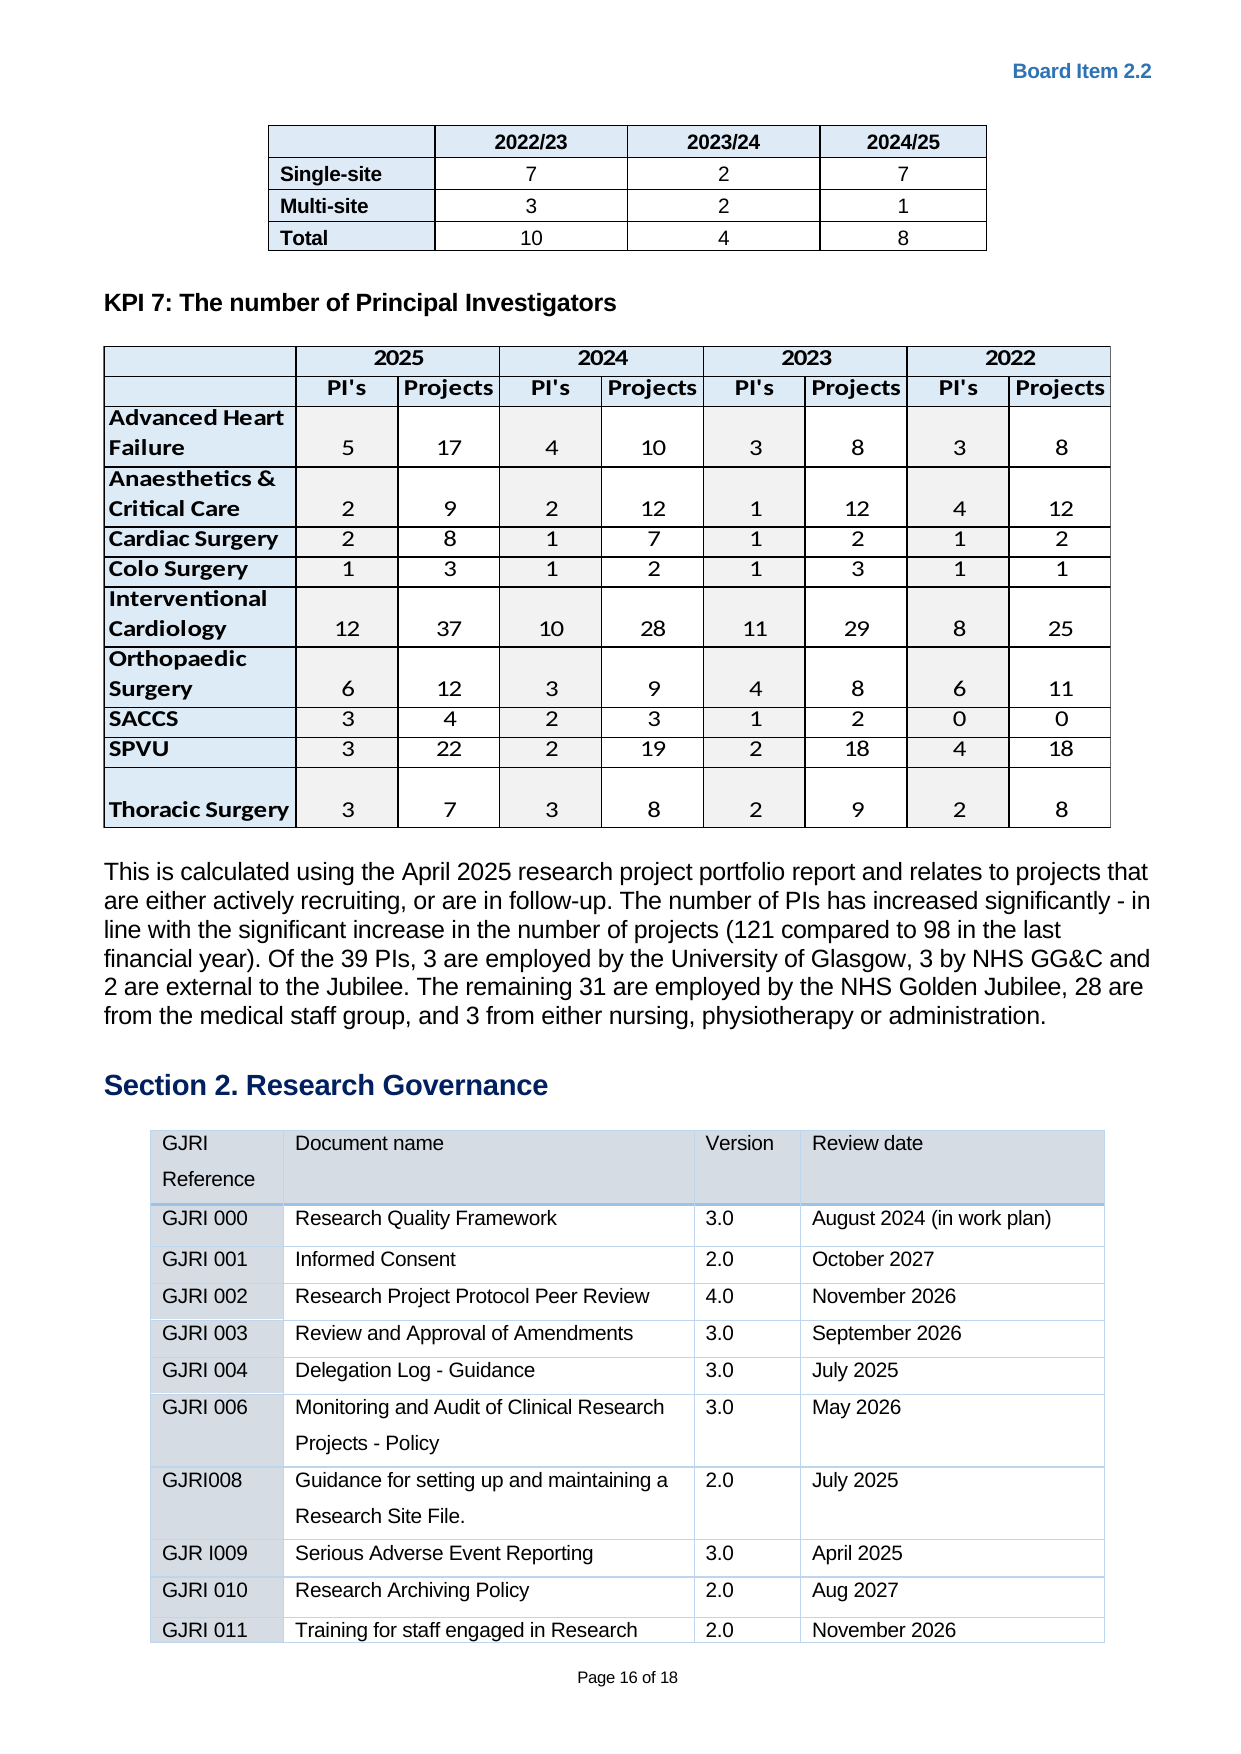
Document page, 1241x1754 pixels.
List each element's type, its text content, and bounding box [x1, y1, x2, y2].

table_cell November 2026 [801, 1284, 1104, 1319]
table_cell GJRI 011 [151, 1618, 283, 1642]
table_cell Informed Consent [284, 1247, 694, 1283]
table_cell 3.0 [695, 1321, 800, 1357]
table_cell 2 [628, 190, 819, 221]
table_cell 2.0 [695, 1618, 800, 1642]
table_cell GJR I009 [151, 1540, 283, 1576]
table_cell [284, 1618, 694, 1642]
table_cell September 2026 [801, 1321, 1104, 1357]
table_cell Aug 2027 [801, 1578, 1104, 1617]
table_cell 2.0 [695, 1468, 800, 1539]
table_cell GJRI 000 [151, 1206, 283, 1246]
table_cell Single-site [269, 158, 434, 189]
table_header 2022/23 [436, 126, 627, 157]
table_cell 1 [821, 190, 986, 221]
subtitle Section 2. Research Governance [103, 1068, 1152, 1101]
table_cell 3.0 [695, 1395, 800, 1466]
table_cell GJRI008 [151, 1468, 283, 1539]
table_cell Monitoring and Audit of Clinical Research Projects - Policy [284, 1395, 694, 1466]
table_cell November 2026 [801, 1618, 1104, 1642]
table_cell July 2025 [801, 1468, 1104, 1539]
table_cell Review and Approval of Amendments [284, 1321, 694, 1357]
table_header [269, 126, 434, 157]
table_cell 3.0 [695, 1540, 800, 1576]
table_cell May 2026 [801, 1395, 1104, 1466]
table_cell Delegation Log - Guidance [284, 1358, 694, 1393]
table_cell GJRI 002 [151, 1284, 283, 1319]
table_cell Research Archiving Policy [284, 1578, 694, 1617]
table_cell 2.0 [695, 1247, 800, 1283]
table_cell October 2027 [801, 1247, 1104, 1283]
table_cell 4 [628, 222, 819, 250]
table_header Review date [801, 1131, 1104, 1203]
table_cell Multi-site [269, 190, 434, 221]
table_cell GJRI 006 [151, 1395, 283, 1466]
table_cell 3.0 [695, 1206, 800, 1246]
table_cell 10 [436, 222, 627, 250]
table_cell Total [269, 222, 434, 250]
table_header 2023/24 [628, 126, 819, 157]
table_cell 7 [436, 158, 627, 189]
subtitle KPI 7: The number of Principal Investigators [103, 288, 1152, 317]
table_cell July 2025 [801, 1358, 1104, 1393]
table_cell GJRI 010 [151, 1578, 283, 1617]
table_cell 7 [821, 158, 986, 189]
table_cell 8 [821, 222, 986, 250]
table_header 2024/25 [821, 126, 986, 157]
table_cell April 2025 [801, 1540, 1104, 1576]
table_header Version [695, 1131, 800, 1203]
table_cell GJRI 003 [151, 1321, 283, 1357]
table_cell 4.0 [695, 1284, 800, 1319]
table_cell Research Project Protocol Peer Review [284, 1284, 694, 1319]
table_cell 3.0 [695, 1358, 800, 1393]
table_header Document name [284, 1131, 694, 1203]
table_cell Guidance for setting up and maintaining a Research Site File. [284, 1468, 694, 1539]
table_cell Research Quality Framework [284, 1206, 694, 1246]
table_cell GJRI 001 [151, 1247, 283, 1283]
table_cell GJRI 004 [151, 1358, 283, 1393]
table_cell 2 [628, 158, 819, 189]
text This is calculated using the April 2025 research project portfolio report and relates to projects that are either actively recruiting, or are in follow-up. The number of PIs has increased significantly - in line with the significant increase in the number of projects (121 compared to 98 in the last financial year). Of the 39 PIs, 3 are employed by the University of Glasgow, 3 by NHS GG&C and 2 are external to the Jubilee. The remaining 31 are employed by the NHS Golden Jubilee, 28 are from the medical staff group, and 3 from either nursing, physiotherapy or administration. [103, 857, 1152, 1030]
table_cell August 2024 (in work plan) [801, 1206, 1104, 1246]
table_cell 3 [436, 190, 627, 221]
table_header GJRI Reference [151, 1131, 283, 1203]
table_cell Serious Adverse Event Reporting [284, 1540, 694, 1576]
table_cell 2.0 [695, 1578, 800, 1617]
